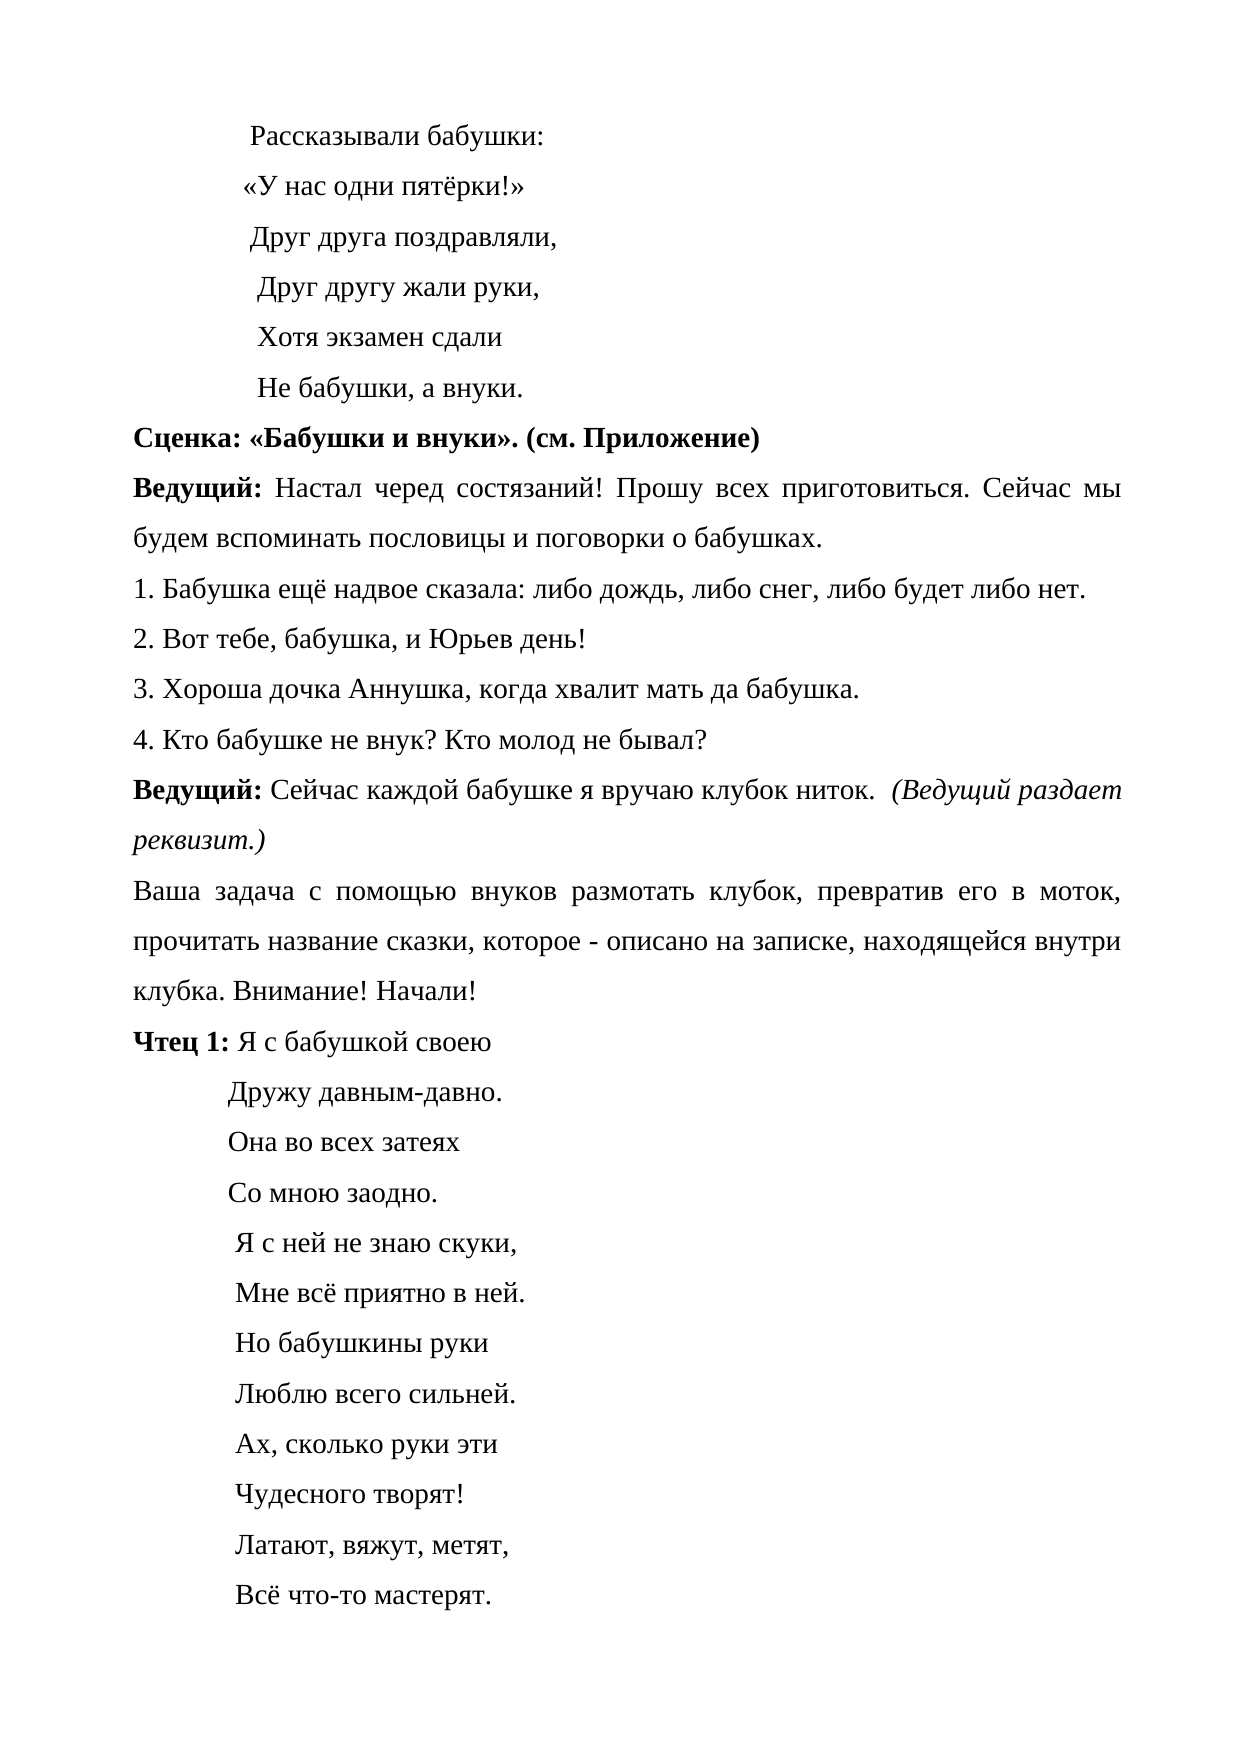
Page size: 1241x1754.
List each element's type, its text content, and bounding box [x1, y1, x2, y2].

text Сценка: «Бабушки и внуки». (см. Приложение) [133, 420, 1122, 453]
text Не бабушки, а внуки. [133, 370, 1122, 403]
text Люблю всего сильней. [133, 1376, 1122, 1409]
text Хотя экзамен сдали [133, 319, 1122, 353]
text Она во всех затеях [133, 1124, 1122, 1158]
text 4. Кто бабушке не внук? Кто молод не бывал? [133, 722, 1122, 755]
text Ведущий: Сейчас каждой бабушке я вручаю клубок ниток. (Ведущий раздает реквизит.) [133, 772, 1122, 856]
text Я с ней не знаю скуки, [133, 1225, 1122, 1258]
text Латают, вяжут, метят, [133, 1527, 1122, 1560]
text Мне всё приятно в ней. [133, 1275, 1122, 1309]
text 3. Хороша дочка Аннушка, когда хвалит мать да бабушка. [133, 672, 1122, 705]
text Но бабушкины руки [133, 1326, 1122, 1359]
text 1. Бабушка ещё надвое сказала: либо дождь, либо снег, либо будет либо нет. [133, 571, 1122, 604]
text Чудесного творят! [133, 1477, 1122, 1510]
text Всё что-то мастерят. [133, 1577, 1122, 1611]
text Ведущий: Настал черед состязаний! Прошу всех приготовиться. Сейчас мы будем вспоминать пословицы и поговорки о бабушках. [133, 470, 1122, 554]
text 2. Вот тебе, бабушка, и Юрьев день! [133, 621, 1122, 655]
text Ах, сколько руки эти [133, 1426, 1122, 1460]
text Со мною заодно. [133, 1175, 1122, 1208]
text Ваша задача с помощью внуков размотать клубок, превратив его в моток, прочитать название сказки, которое - описано на записке, находящейся внутри клубка. Внимание! Начали! [133, 873, 1122, 1007]
text Друг другу жали руки, [133, 269, 1122, 303]
text Рассказывали бабушки: [133, 118, 1122, 152]
text Дружу давным-давно. [133, 1074, 1122, 1108]
text «У нас одни пятёрки!» [133, 168, 1122, 202]
text Чтец 1: Я с бабушкой своею [133, 1024, 1122, 1057]
text Друг друга поздравляли, [133, 219, 1122, 252]
